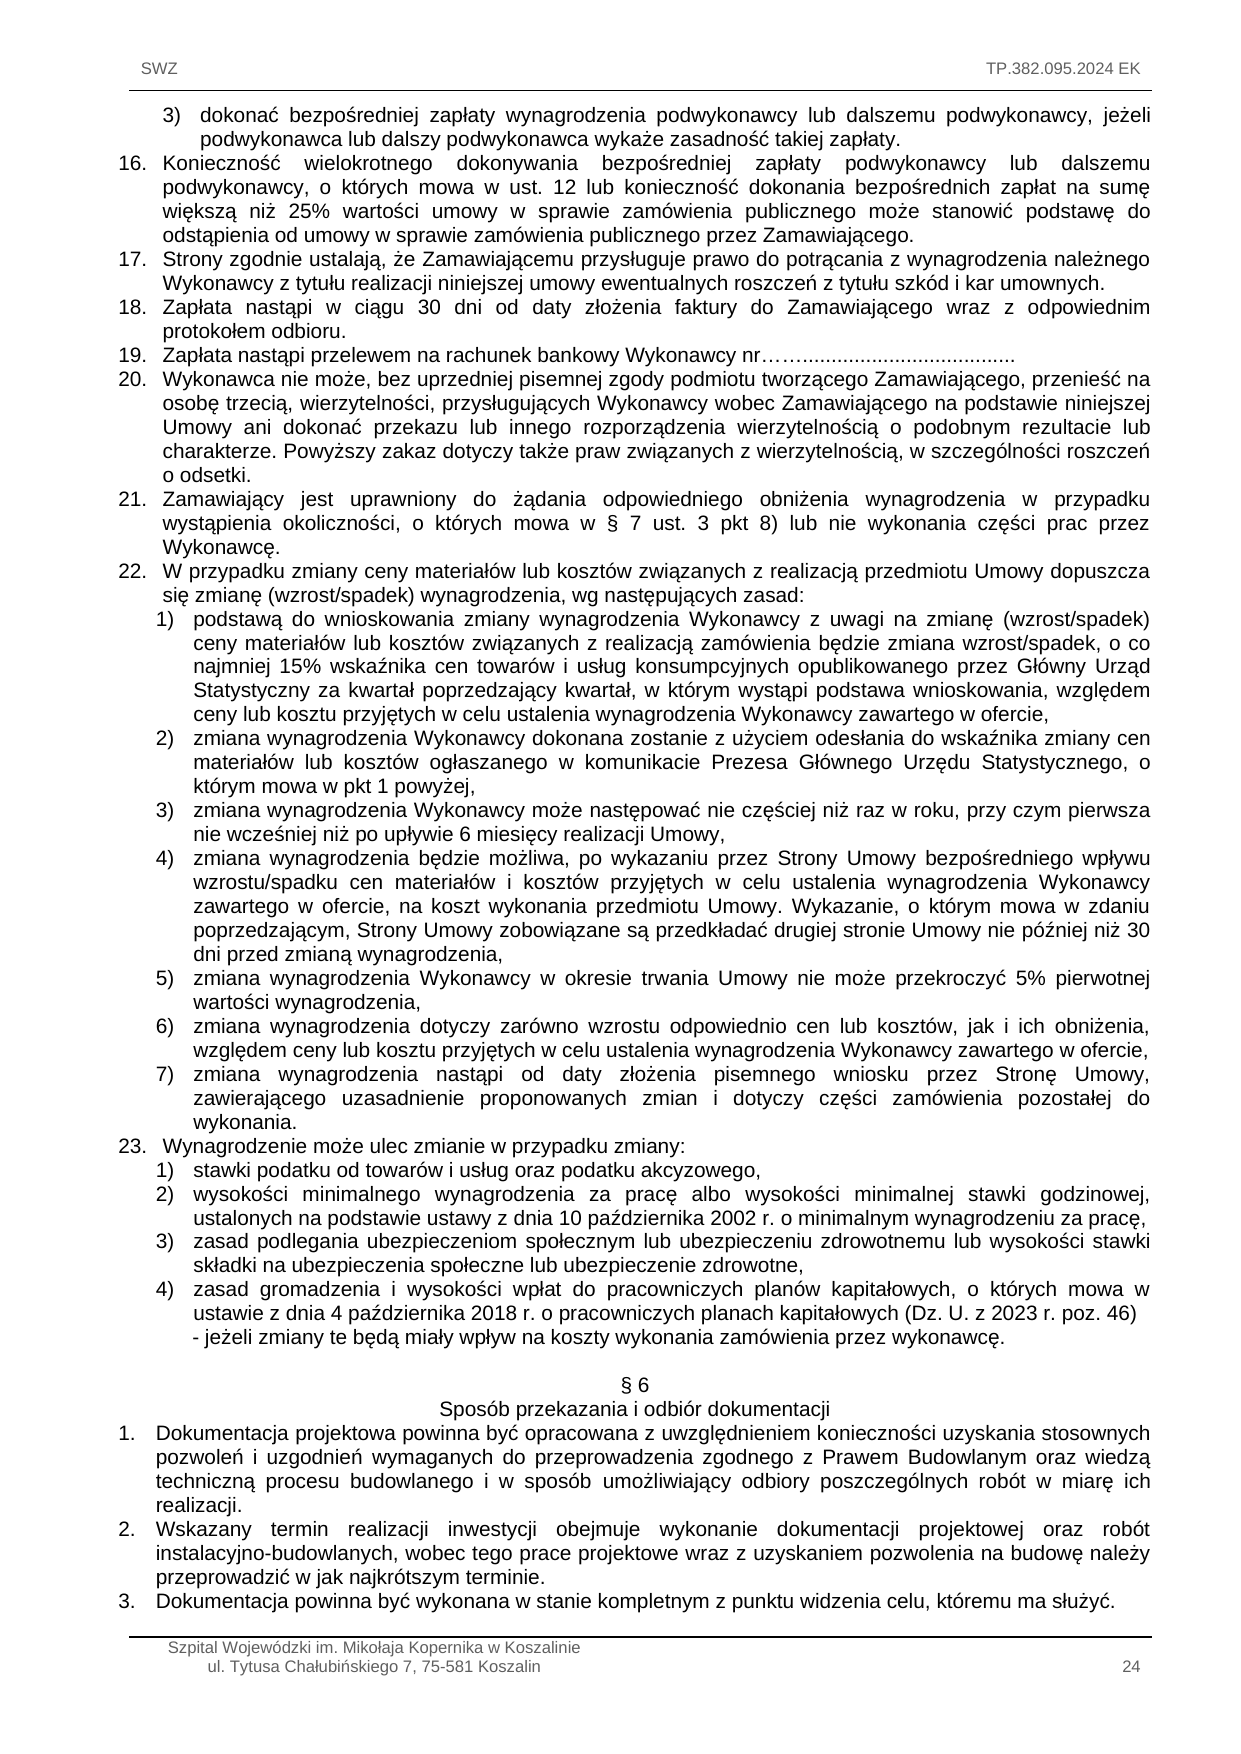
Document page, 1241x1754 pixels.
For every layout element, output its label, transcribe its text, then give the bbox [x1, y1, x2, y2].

list Wskazany termin realizacji inwestycji obejmuje wykonanie dokumentacji projektowej oraz robót instalacyjno-budowlanych, wobec tego prace projektowe wraz z uzyskaniem pozwolenia na budowę należy przeprowadzić w jak najkrótszym terminie. [118, 1517, 1152, 1589]
list stawki podatku od towarów i usług oraz podatku akcyzowego, [156, 1157, 1152, 1181]
list zmiana wynagrodzenia Wykonawcy dokonana zostanie z użyciem odesłania do wskaźnika zmiany cen materiałów lub kosztów ogłaszanego w komunikacie Prezesa Głównego Urzędu Statystycznego, o którym mowa w pkt 1 powyżej, [156, 726, 1152, 798]
list Dokumentacja powinna być wykonana w stanie kompletnym z punktu widzenia celu, któremu ma służyć. [118, 1589, 1152, 1613]
list zmiana wynagrodzenia będzie możliwa, po wykazaniu przez Strony Umowy bezpośredniego wpływu wzrostu/spadku cen materiałów i kosztów przyjętych w celu ustalenia wynagrodzenia Wykonawcy zawartego w ofercie, na koszt wykonania przedmiotu Umowy. Wykazanie, o którym mowa w zdaniu poprzedzającym, Strony Umowy zobowiązane są przedkładać drugiej stronie Umowy nie później niż 30 dni przed zmianą wynagrodzenia, [156, 846, 1152, 966]
list Strony zgodnie ustalają, że Zamawiającemu przysługuje prawo do potrącania z wynagrodzenia należnego Wykonawcy z tytułu realizacji niniejszej umowy ewentualnych roszczeń z tytułu szkód i kar umownych. [118, 247, 1152, 295]
list zmiana wynagrodzenia dotyczy zarówno wzrostu odpowiednio cen lub kosztów, jak i ich obniżenia, względem ceny lub kosztu przyjętych w celu ustalenia wynagrodzenia Wykonawcy zawartego w ofercie, [156, 1014, 1152, 1062]
text § 6 [118, 1373, 1152, 1397]
list podstawą do wnioskowania zmiany wynagrodzenia Wykonawcy z uwagi na zmianę (wzrost/spadek) ceny materiałów lub kosztów związanych z realizacją zamówienia będzie zmiana wzrost/spadek, o co najmniej 15% wskaźnika cen towarów i usług konsumpcyjnych opublikowanego przez Główny Urząd Statystyczny za kwartał poprzedzający kwartał, w którym wystąpi podstawa wnioskowania, względem ceny lub kosztu przyjętych w celu ustalenia wynagrodzenia Wykonawcy zawartego w ofercie, [156, 606, 1152, 726]
text Sposób przekazania i odbiór dokumentacji [118, 1397, 1152, 1421]
text - jeżeli zmiany te będą miały wpływ na koszty wykonania zamówienia przez wykonawcę. [192, 1325, 1152, 1349]
list Wykonawca nie może, bez uprzedniej pisemnej zgody podmiotu tworzącego Zamawiającego, przenieść na osobę trzecią, wierzytelności, przysługujących Wykonawcy wobec Zamawiającego na podstawie niniejszej Umowy ani dokonać przekazu lub innego rozporządzenia wierzytelnością o podobnym rezultacie lub charakterze. Powyższy zakaz dotyczy także praw związanych z wierzytelnością, w szczególności roszczeń o odsetki. [118, 367, 1152, 487]
list Konieczność wielokrotnego dokonywania bezpośredniej zapłaty podwykonawcy lub dalszemu podwykonawcy, o których mowa w ust. 12 lub konieczność dokonania bezpośrednich zapłat na sumę większą niż 25% wartości umowy w sprawie zamówienia publicznego może stanowić podstawę do odstąpienia od umowy w sprawie zamówienia publicznego przez Zamawiającego. [118, 151, 1152, 247]
list zmiana wynagrodzenia Wykonawcy w okresie trwania Umowy nie może przekroczyć 5% pierwotnej wartości wynagrodzenia, [156, 966, 1152, 1014]
list dokonać bezpośredniej zapłaty wynagrodzenia podwykonawcy lub dalszemu podwykonawcy, jeżeli podwykonawca lub dalszy podwykonawca wykaże zasadność takiej zapłaty. [162, 103, 1152, 151]
list Zamawiający jest uprawniony do żądania odpowiedniego obniżenia wynagrodzenia w przypadku wystąpienia okoliczności, o których mowa w § 7 ust. 3 pkt 8) lub nie wykonania części prac przez Wykonawcę. [118, 487, 1152, 558]
list zasad gromadzenia i wysokości wpłat do pracowniczych planów kapitałowych, o których mowa w ustawie z dnia 4 października 2018 r. o pracowniczych planach kapitałowych (Dz. U. z 2023 r. poz. 46) [156, 1277, 1152, 1325]
list Wynagrodzenie może ulec zmianie w przypadku zmiany: [118, 1133, 1152, 1157]
list wysokości minimalnego wynagrodzenia za pracę albo wysokości minimalnej stawki godzinowej, ustalonych na podstawie ustawy z dnia 10 października 2002 r. o minimalnym wynagrodzeniu za pracę, [156, 1181, 1152, 1229]
list Zapłata nastąpi w ciągu 30 dni od daty złożenia faktury do Zamawiającego wraz z odpowiednim protokołem odbioru. [118, 295, 1152, 343]
list Zapłata nastąpi przelewem na rachunek bankowy Wykonawcy nr……..................................... [118, 343, 1152, 367]
list zasad podlegania ubezpieczeniom społecznym lub ubezpieczeniu zdrowotnemu lub wysokości stawki składki na ubezpieczenia społeczne lub ubezpieczenie zdrowotne, [156, 1229, 1152, 1277]
list zmiana wynagrodzenia nastąpi od daty złożenia pisemnego wniosku przez Stronę Umowy, zawierającego uzasadnienie proponowanych zmian i dotyczy części zamówienia pozostałej do wykonania. [156, 1062, 1152, 1133]
list W przypadku zmiany ceny materiałów lub kosztów związanych z realizacją przedmiotu Umowy dopuszcza się zmianę (wzrost/spadek) wynagrodzenia, wg następujących zasad: [118, 558, 1152, 606]
list zmiana wynagrodzenia Wykonawcy może następować nie częściej niż raz w roku, przy czym pierwsza nie wcześniej niż po upływie 6 miesięcy realizacji Umowy, [156, 798, 1152, 846]
list Dokumentacja projektowa powinna być opracowana z uwzględnieniem konieczności uzyskania stosownych pozwoleń i uzgodnień wymaganych do przeprowadzenia zgodnego z Prawem Budowlanym oraz wiedzą techniczną procesu budowlanego i w sposób umożliwiający odbiory poszczególnych robót w miarę ich realizacji. [118, 1421, 1152, 1517]
